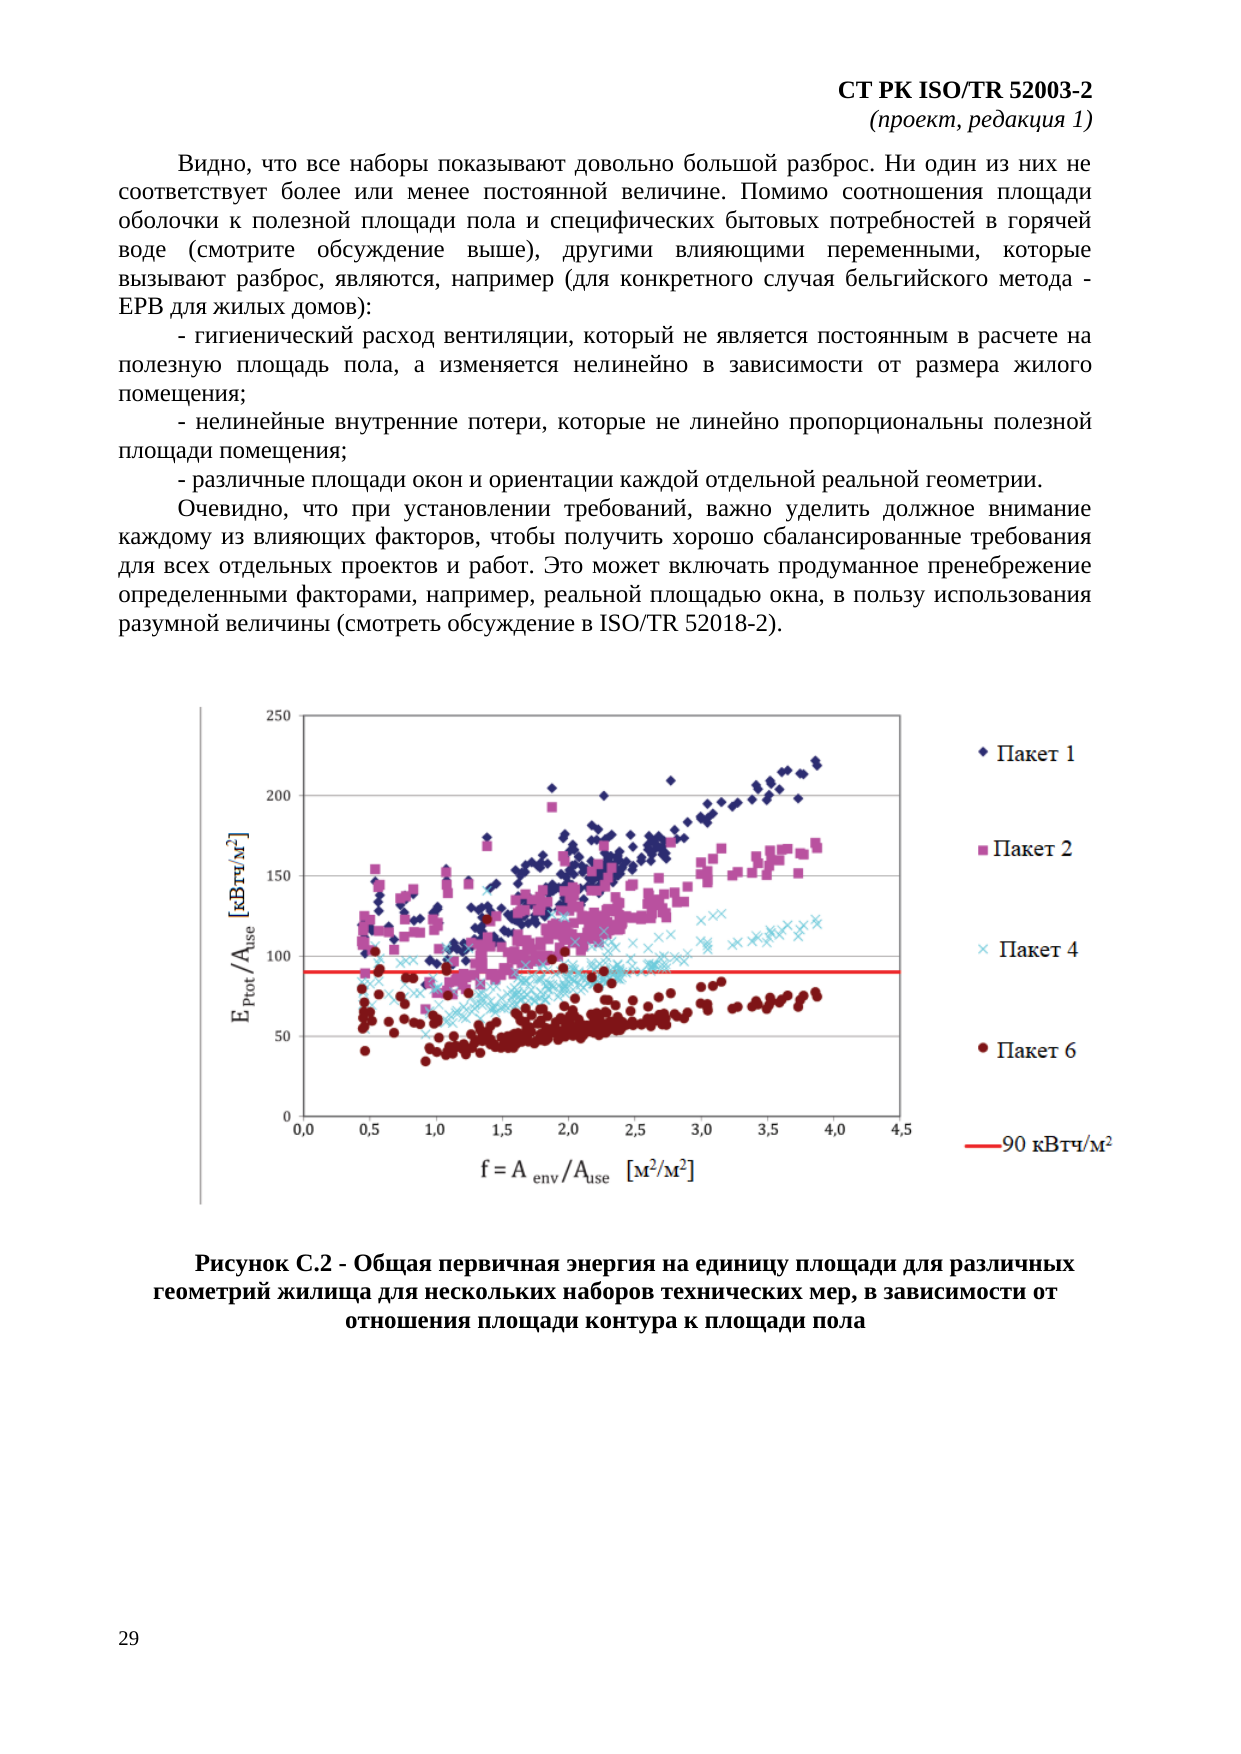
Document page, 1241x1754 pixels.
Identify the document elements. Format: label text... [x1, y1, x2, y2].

picture [177, 665, 1151, 1219]
text Очевидно, что при установлении требований, важно уделить должное внимание каждому из влияющих факторов, чтобы получить хорошо сбалансированные требования для всех отдельных проектов и работ. Это может включать продуманное пренебрежение определенными факторами, например, реальной площадью окна, в пользу использования разумной величины (смотреть обсуждение в ISO/TR 52018-2). [118, 493, 1092, 636]
text - гигиенический расход вентиляции, который не является постоянным в расчете на полезную площадь пола, а изменяется нелинейно в зависимости от размера жилого помещения; [118, 320, 1092, 406]
text - нелинейные внутренние потери, которые не линейно пропорциональны полезной площади помещения; [118, 406, 1092, 464]
text - различные площади окон и ориентации каждой отдельной реальной геометрии. [118, 464, 1092, 493]
text Рисунок C.2 - Общая первичная энергия на единицу площади для различных геометрий жилища для нескольких наборов технических мер, в зависимости от отношения площади контура к площади пола [118, 1248, 1092, 1334]
text Видно, что все наборы показывают довольно большой разброс. Ни один из них не соответствует более или менее постоянной величине. Помимо соотношения площади оболочки к полезной площади пола и специфических бытовых потребностей в горячей воде (смотрите обсуждение выше), другими влияющими переменными, которые вызывают разброс, являются, например (для конкретного случая бельгийского метода - EPB для жилых домов): [118, 148, 1092, 320]
